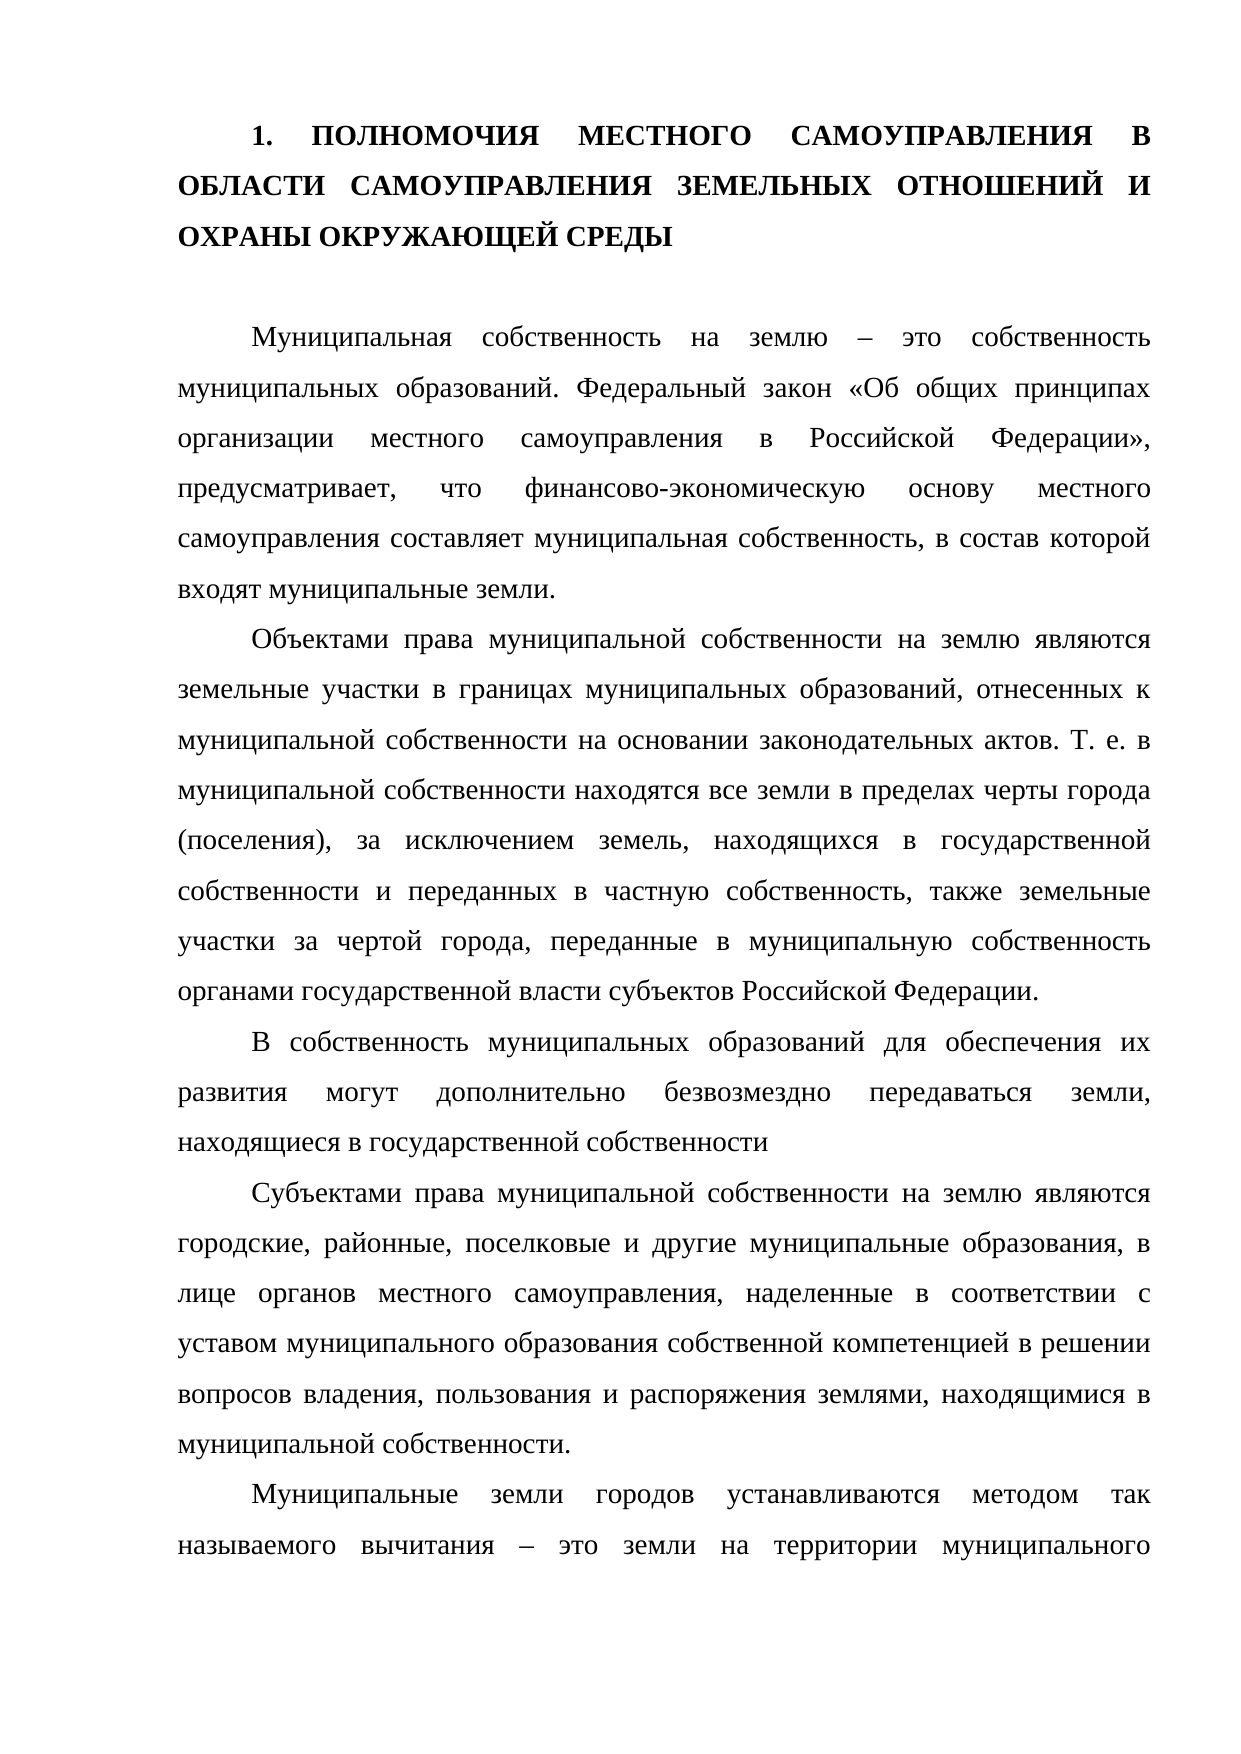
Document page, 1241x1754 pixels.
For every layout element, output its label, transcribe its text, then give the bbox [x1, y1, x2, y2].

text Муниципальная собственность на землю – это собственность муниципальных образований. Федеральный закон «Об общих принципах организации местного самоуправления в Российской Федерации», предусматривает, что финансово-экономическую основу местного самоуправления составляет муниципальная собственность, в состав которой входят муниципальные земли. [177, 319, 1152, 604]
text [177, 1477, 1152, 1560]
text Объектами права муниципальной собственности на землю являются земельные участки в границах муниципальных образований, отнесенных к муниципальной собственности на основании законодательных актов. Т. е. в муниципальной собственности находятся все земли в пределах черты города (поселения), за исключением земель, находящихся в государственной собственности и переданных в частную собственность, также земельные участки за чертой города, переданные в муниципальную собственность органами государственной власти субъектов Российской Федерации. [177, 621, 1152, 1007]
text 1. Полномочия местного самоуправления в области самоуправления земельных отношений и охраны окружающей среды [177, 118, 1152, 252]
text Субъектами права муниципальной собственности на землю являются городские, районные, поселковые и другие муниципальные образования, в лице органов местного самоуправления, наделенные в соответствии с уставом муниципального образования собственной компетенцией в решении вопросов владения, пользования и распоряжения землями, находящимися в муниципальной собственности. [177, 1175, 1152, 1460]
text В собственность муниципальных образований для обеспечения их развития могут дополнительно безвозмездно передаваться земли, находящиеся в государственной собственности [177, 1024, 1152, 1158]
